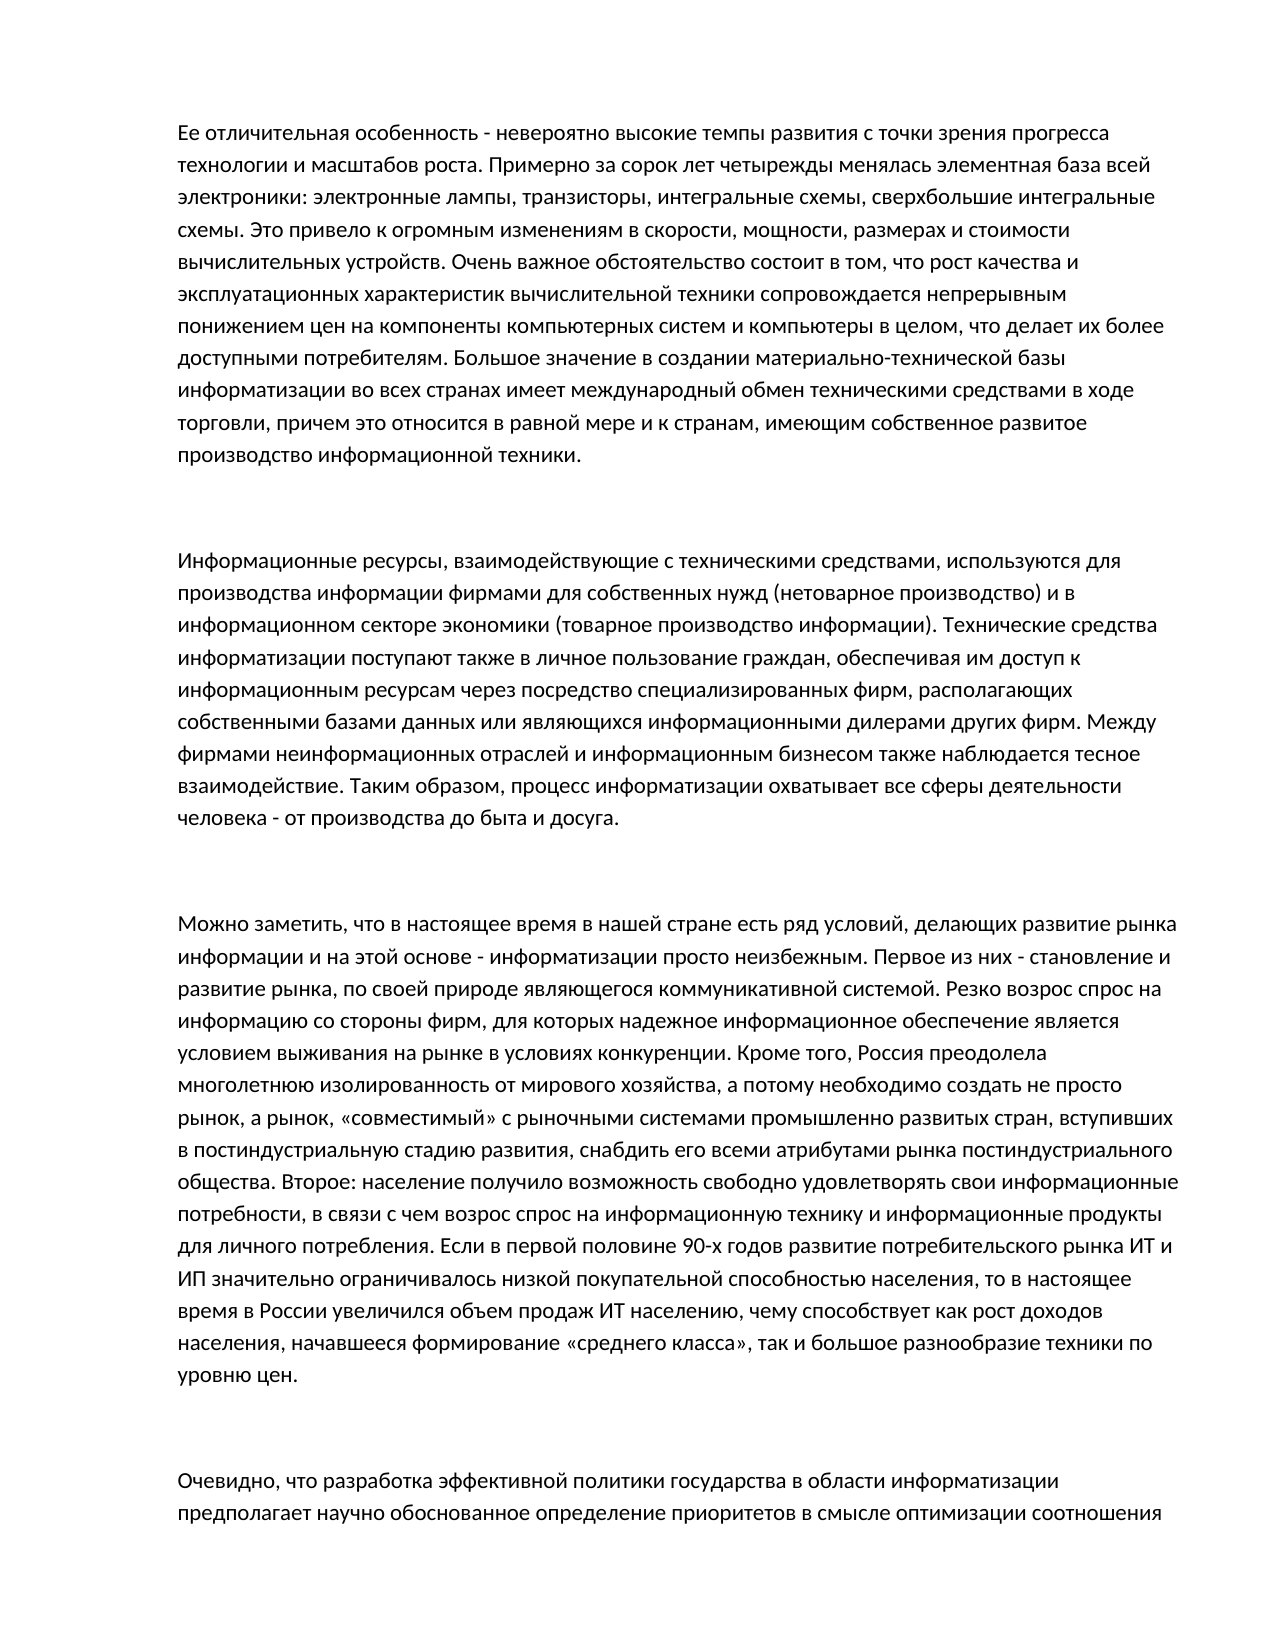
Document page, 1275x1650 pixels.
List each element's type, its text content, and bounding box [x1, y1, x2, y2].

text Информационные ресурсы, взаимодействующие с техническими средствами, используются для производства информации фирмами для собственных нужд (нетоварное производство) и в информационном секторе экономики (товарное производство информации). Технические средства информатизации поступают также в личное пользование граждан, обеспечивая им доступ к информационным ресурсам через посредство специализированных фирм, располагающих собственными базами данных или являющихся информационными дилерами других фирм. Между фирмами неинформационных отраслей и информационным бизнесом также наблюдается тесное взаимодействие. Таким образом, процесс информатизации охватывает все сферы деятельности человека - от производства до быта и досуга. [177, 546, 1186, 832]
text Можно заметить, что в настоящее время в нашей стране есть ряд условий, делающих развитие рынка информации и на этой основе - информатизации просто неизбежным. Первое из них - становление и развитие рынка, по своей природе являющегося коммуникативной системой. Резко возрос спрос на информацию со стороны фирм, для которых надежное информационное обеспечение является условием выживания на рынке в условиях конкуренции. Кроме того, Россия преодолела многолетнюю изолированность от мирового хозяйства, а потому необходимо создать не просто рынок, а рынок, «совместимый» с рыночными системами промышленно развитых стран, вступивших в постиндустриальную стадию развития, снабдить его всеми атрибутами рынка постиндустриального общества. Второе: население получило возможность свободно удовлетворять свои информационные потребности, в связи с чем возрос спрос на информационную технику и информационные продукты для личного потребления. Если в первой половине 90-х годов развитие потребительского рынка ИТ и ИП значительно ограничивалось низкой покупательной способностью населения, то в настоящее время в России увеличился объем продаж ИТ населению, чему способствует как рост доходов населения, начавшееся формирование «среднего класса», так и большое разнообразие техники по уровню цен. [177, 909, 1186, 1388]
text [177, 1466, 1186, 1526]
text Ее отличительная особенность - невероятно высокие темпы развития с точки зрения прогресса технологии и масштабов роста. Примерно за сорок лет четырежды менялась элементная база всей электроники: электронные лампы, транзисторы, интегральные схемы, сверхбольшие интегральные схемы. Это привело к огромным изменениям в скорости, мощности, размерах и стоимости вычислительных устройств. Очень важное обстоятельство состоит в том, что рост качества и эксплуатационных характеристик вычислительной техники сопровождается непрерывным понижением цен на компоненты компьютерных систем и компьютеры в целом, что делает их более доступными потребителям. Большое значение в создании материально-технической базы информатизации во всех странах имеет международный обмен техническими средствами в ходе торговли, причем это относится в равной мере и к странам, имеющим собственное развитое производство информационной техники. [177, 118, 1186, 468]
